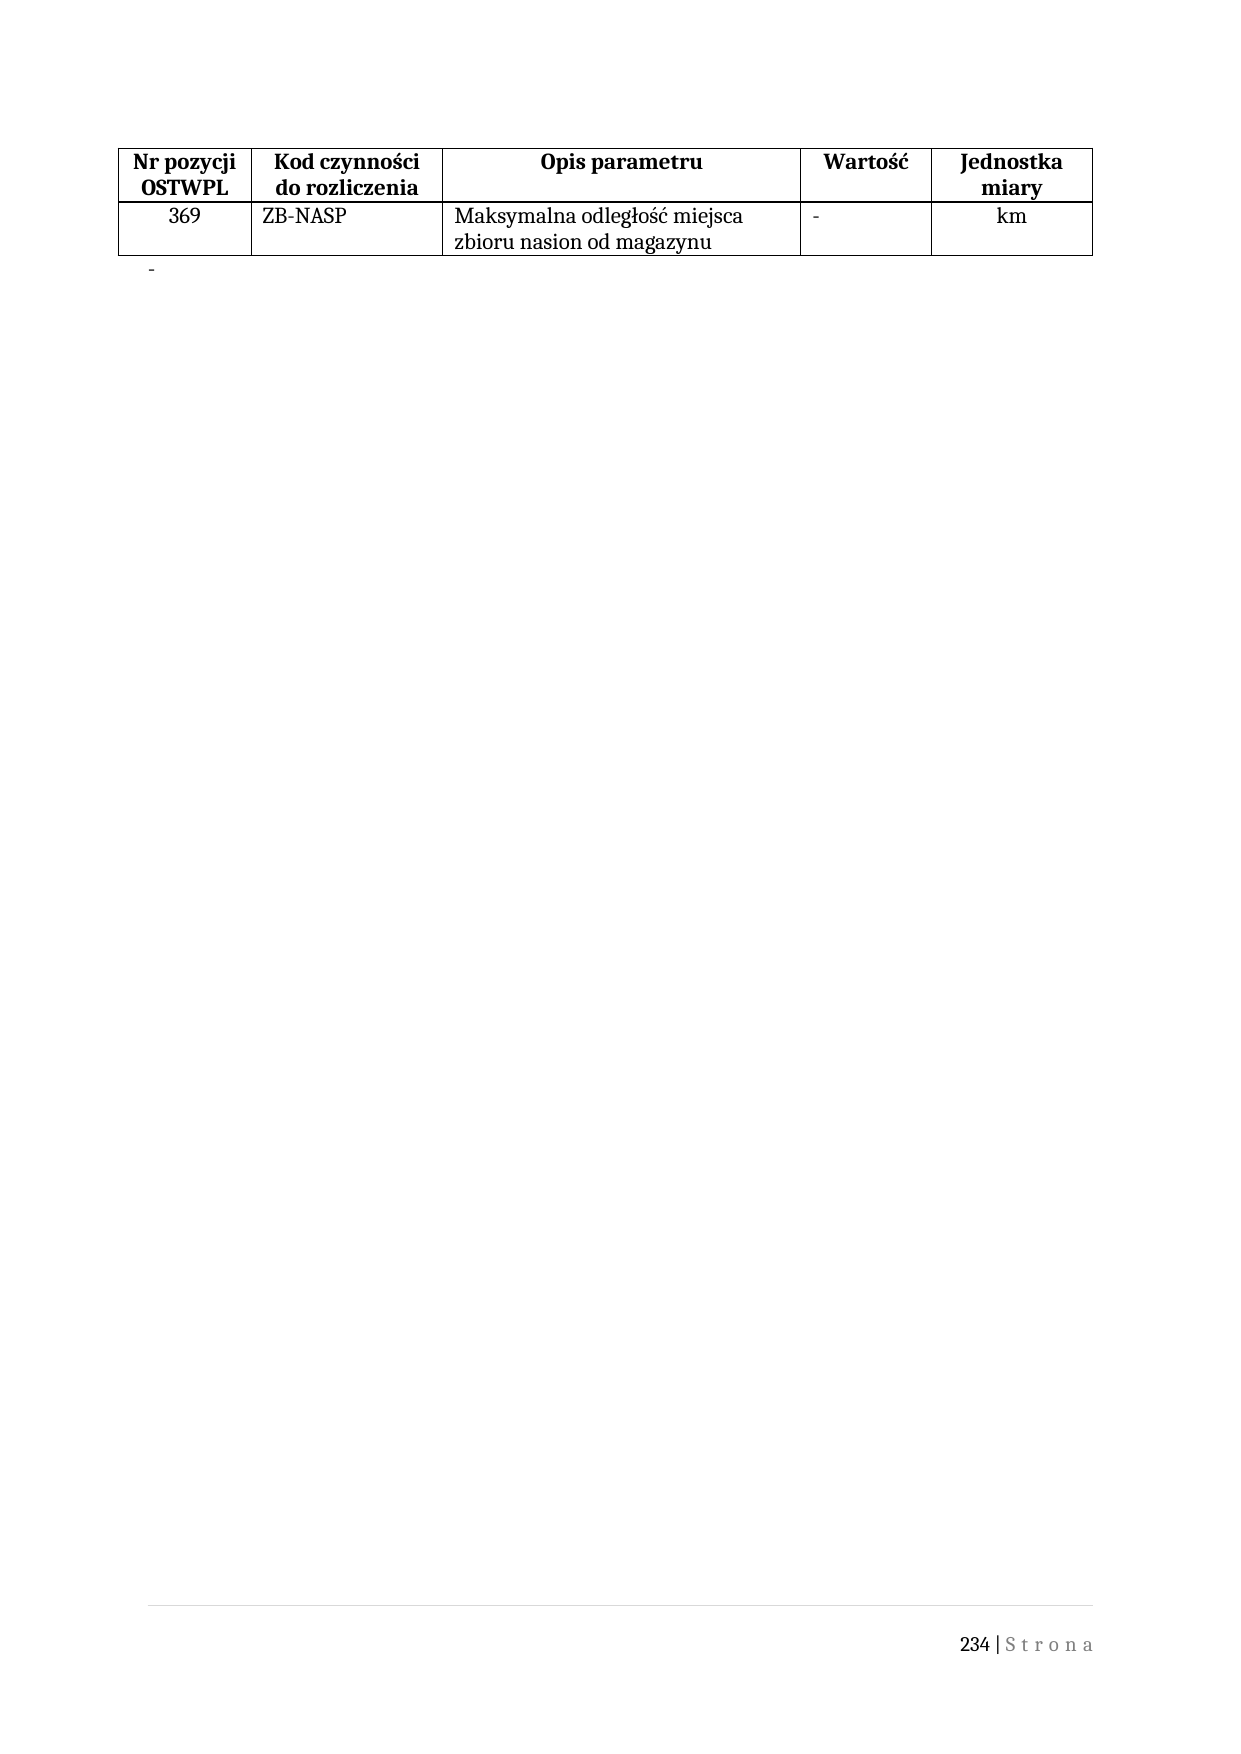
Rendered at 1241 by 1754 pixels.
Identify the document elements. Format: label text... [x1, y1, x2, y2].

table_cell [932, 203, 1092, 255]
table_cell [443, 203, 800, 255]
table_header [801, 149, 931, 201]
text - [148, 256, 1093, 282]
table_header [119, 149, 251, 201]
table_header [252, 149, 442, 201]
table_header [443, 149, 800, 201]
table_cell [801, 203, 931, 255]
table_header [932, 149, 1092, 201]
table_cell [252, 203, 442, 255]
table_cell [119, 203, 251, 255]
